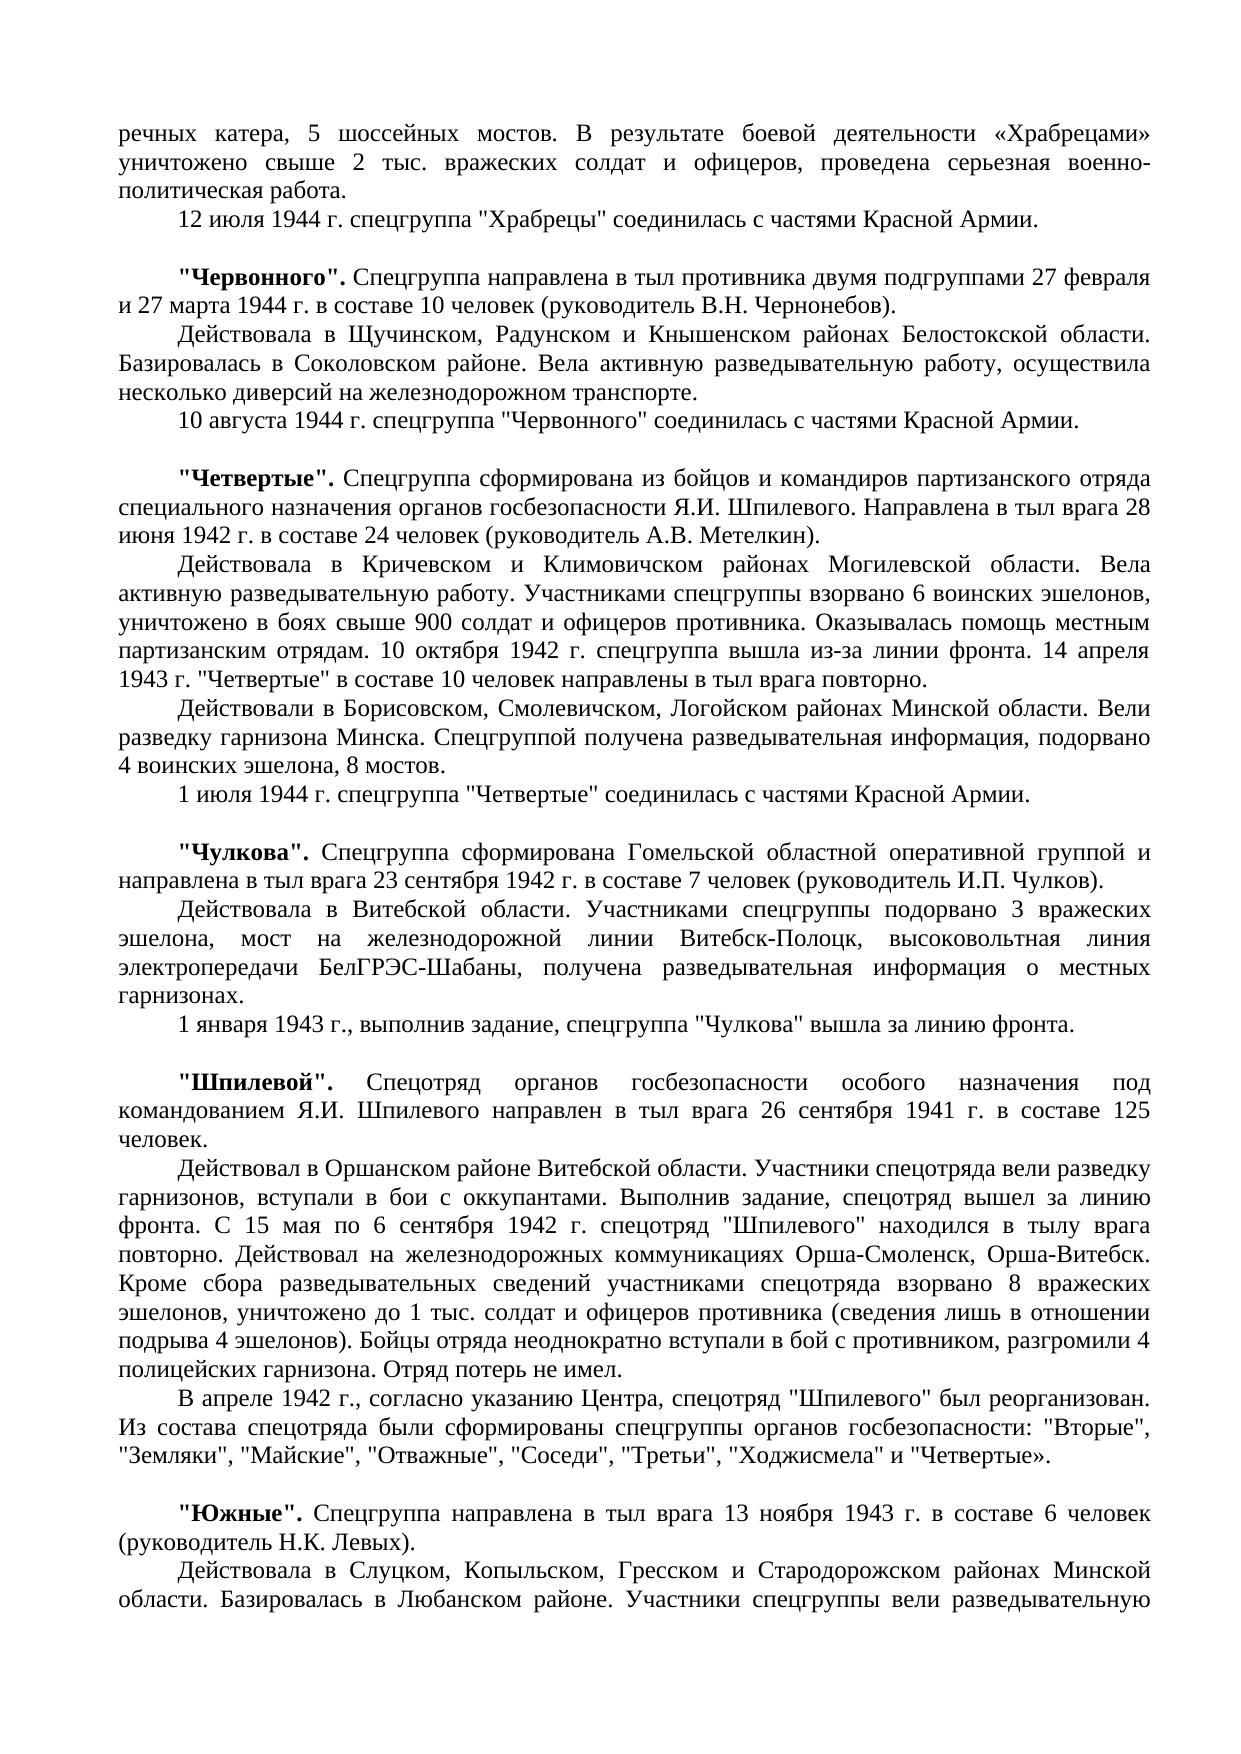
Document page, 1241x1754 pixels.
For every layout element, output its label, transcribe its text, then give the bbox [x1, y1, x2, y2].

text Действовала в Щучинском, Радунском и Кнышенском районах Белостокской области. Базировалась в Соколовском районе. Вела активную разведывательную работу, осуществила несколько диверсий на железнодорожном транспорте. [118, 319, 1152, 406]
text "Червонного". Спецгруппа направлена в тыл противника двумя подгруппами 27 февраля и 27 марта 1944 г. в составе 10 человек (руководитель В.Н. Чернонебов). [118, 262, 1152, 319]
text "Чулкова". Спецгруппа сформирована Гомельской областной оперативной группой и направлена в тыл врага 23 сентября 1942 г. в составе 7 человек (руководитель И.П. Чулков). [118, 837, 1152, 894]
text "Шпилевой". Спецотряд органов госбезопасности особого назначения под командованием Я.И. Шпилевого направлен в тыл врага 26 сентября 1941 г. в составе 125 человек. [118, 1067, 1152, 1153]
text "Южные". Спецгруппа направлена в тыл врага 13 ноября 1943 г. в составе 6 человек (руководитель Н.К. Левых). [118, 1498, 1152, 1556]
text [118, 1556, 1152, 1613]
text Действовал в Оршанском районе Витебской области. Участники спецотряда вели разведку гарнизонов, вступали в бои с оккупантами. Выполнив задание, спецотряд вышел за линию фронта. С 15 мая по 6 сентября 1942 г. спецотряд "Шпилевого" находился в тылу врага повторно. Действовал на железнодорожных коммуникациях Орша-Смоленск, Орша-Витебск. Кроме сбора разведывательных сведений участниками спецотряда взорвано 8 вражеских эшелонов, уничтожено до 1 тыс. солдат и офицеров противника (сведения лишь в отношении подрыва 4 эшелонов). Бойцы отряда неоднократно вступали в бой с противником, разгромили 4 полицейских гарнизона. Отряд потерь не имел. [118, 1153, 1152, 1383]
text Действовала в Кричевском и Климовичском районах Могилевской области. Вела активную разведывательную работу. Участниками спецгруппы взорвано 6 воинских эшелонов, уничтожено в боях свыше 900 солдат и офицеров противника. Оказывалась помощь местным партизанским отрядам. 10 октября 1942 г. спецгруппа вышла из-за линии фронта. 14 апреля 1943 г. "Четвертые" в составе 10 человек направлены в тыл врага повторно. [118, 549, 1152, 693]
text Действовали в Борисовском, Смолевичском, Логойском районах Минской области. Вели разведку гарнизона Минска. Спецгруппой получена разведывательная информация, подорвано 4 воинских эшелона, 8 мостов. [118, 693, 1152, 779]
text "Четвертые". Спецгруппа сформирована из бойцов и командиров партизанского отряда специального назначения органов госбезопасности Я.И. Шпилевого. Направлена в тыл врага 28 июня 1942 г. в составе 24 человек (руководитель А.В. Метелкин). [118, 463, 1152, 549]
text Действовала в Витебской области. Участниками спецгруппы подорвано 3 вражеских эшелона, мост на железнодорожной линии Витебск-Полоцк, высоковольтная линия электропередачи БелГРЭС-Шабаны, получена разведывательная информация о местных гарнизонах. [118, 894, 1152, 1009]
text 10 августа 1944 г. спецгруппа "Червонного" соединилась с частями Красной Армии. [118, 406, 1152, 434]
text В апреле 1942 г., согласно указанию Центра, спецотряд "Шпилевого" был реорганизован. Из состава спецотряда были сформированы спецгруппы органов госбезопасности: "Вторые", "Земляки", "Майские", "Отважные", "Соседи", "Третьи", "Ходжисмела" и "Четвертые». [118, 1383, 1152, 1469]
text речных катера, 5 шоссейных мостов. В результате боевой деятельности «Храбрецами» уничтожено свыше 2 тыс. вражеских солдат и офицеров, проведена серьезная военно-политическая работа. [118, 118, 1152, 204]
text 12 июля 1944 г. спецгруппа "Храбрецы" соединилась с частями Красной Армии. [118, 204, 1152, 233]
text 1 января 1943 г., выполнив задание, спецгруппа "Чулкова" вышла за линию фронта. [118, 1009, 1152, 1038]
text 1 июля 1944 г. спецгруппа "Четвертые" соединилась с частями Красной Армии. [118, 779, 1152, 808]
